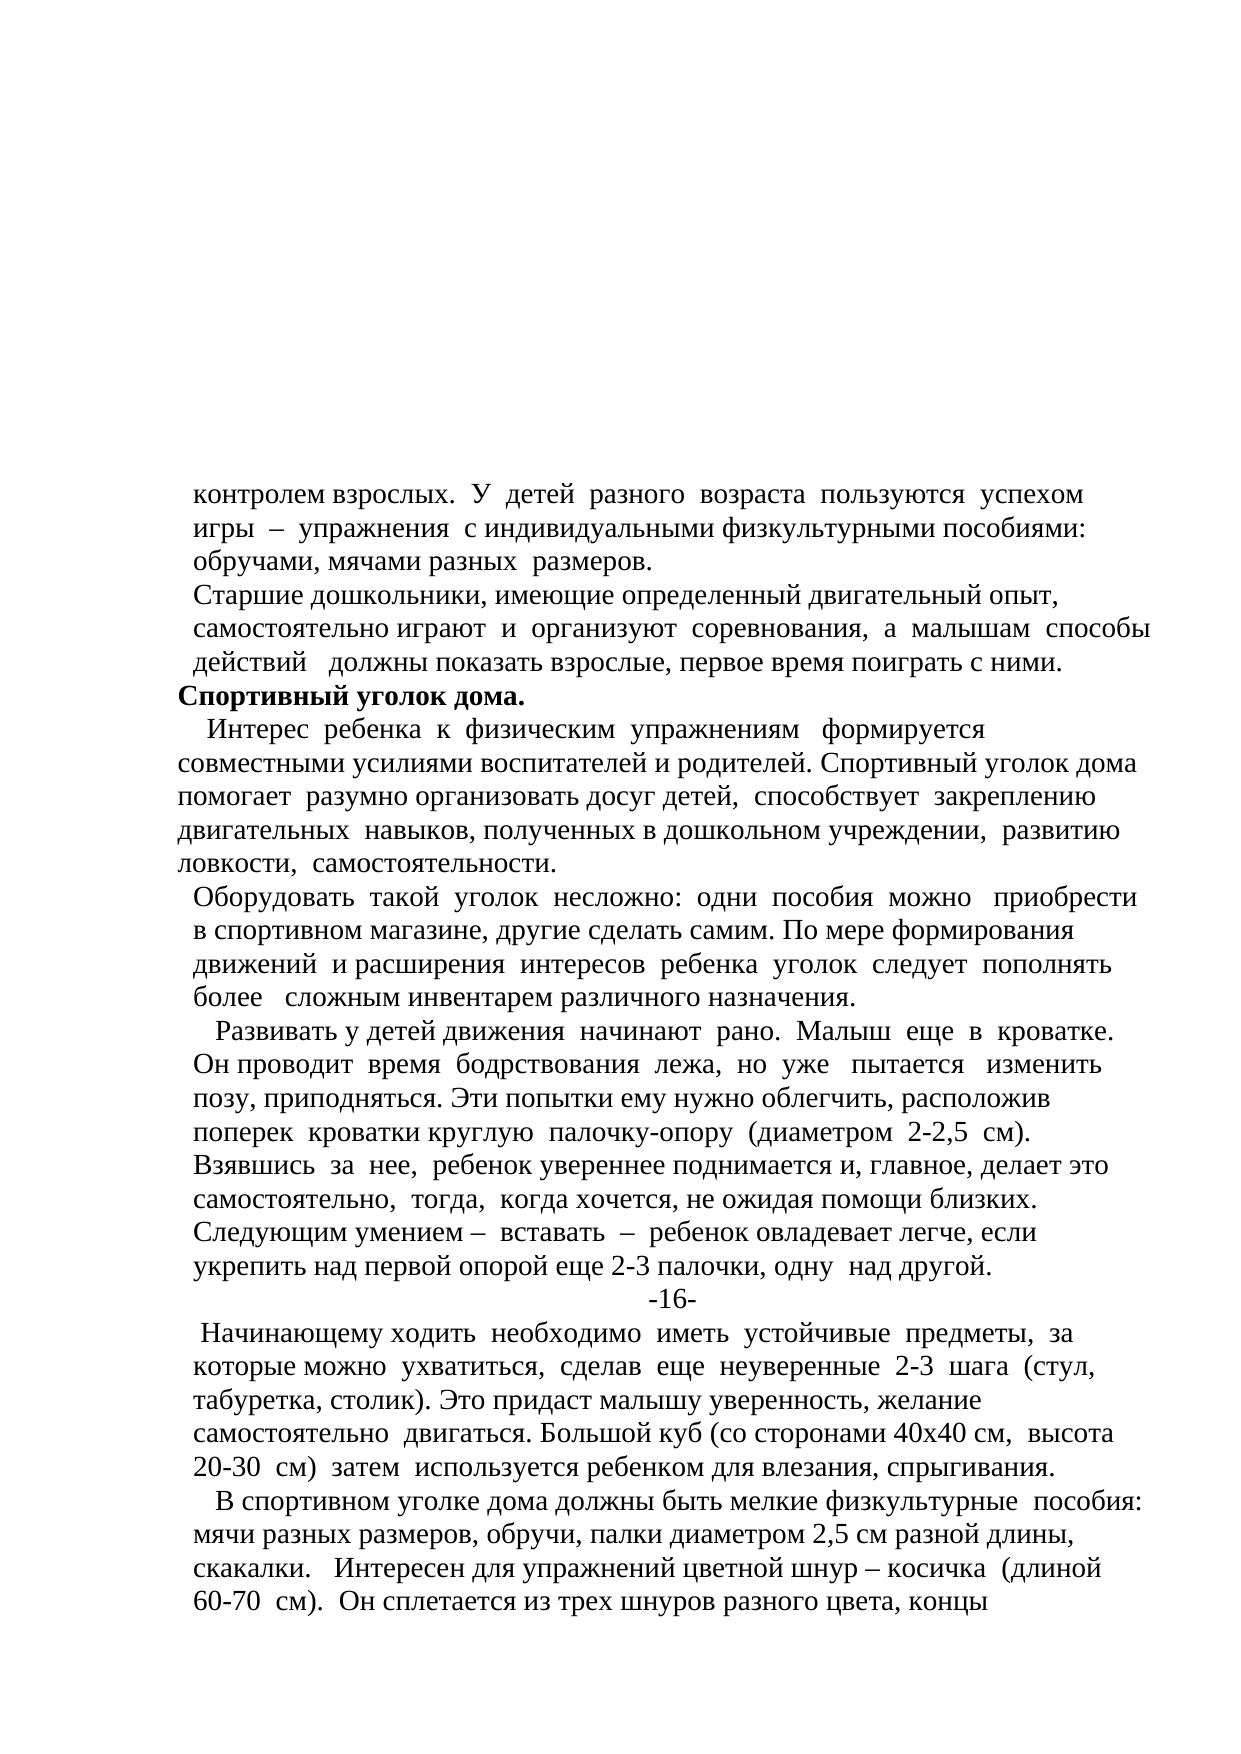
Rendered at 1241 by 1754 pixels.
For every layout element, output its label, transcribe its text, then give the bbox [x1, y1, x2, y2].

text Старшие дошкольники, имеющие определенный двигательный опыт, самостоятельно играют и организуют соревнования, а малышам способы действий должны показать взрослые, первое время поиграть с ними. [193, 577, 1152, 678]
text -16- [193, 1281, 1152, 1315]
text Спортивный уголок дома. [177, 678, 1152, 711]
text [193, 476, 1152, 577]
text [193, 1483, 1152, 1617]
text Интерес ребенка к физическим упражнениям формируется совместными усилиями воспитателей и родителей. Спортивный уголок дома помогает разумно организовать досуг детей, способствует закреплению двигательных навыков, полученных в дошкольном учреждении, развитию ловкости, самостоятельности. [177, 711, 1152, 879]
text Оборудовать такой уголок несложно: одни пособия можно приобрести в спортивном магазине, другие сделать самим. По мере формирования движений и расширения интересов ребенка уголок следует пополнять более сложным инвентарем различного назначения. [193, 879, 1152, 1013]
text Начинающему ходить необходимо иметь устойчивые предметы, за которые можно ухватиться, сделав еще неуверенные 2-3 шага (стул, табуретка, столик). Это придаст малышу уверенность, желание самостоятельно двигаться. Большой куб (со сторонами 40х40 см, высота 20-30 см) затем используется ребенком для влезания, спрыгивания. [193, 1315, 1152, 1483]
text Развивать у детей движения начинают рано. Малыш еще в кроватке. Он проводит время бодрствования лежа, но уже пытается изменить позу, приподняться. Эти попытки ему нужно облегчить, расположив поперек кроватки круглую палочку-опору (диаметром 2-2,5 см). Взявшись за нее, ребенок увереннее поднимается и, главное, делает это самостоятельно, тогда, когда хочется, не ожидая помощи близких. Следующим умением – вставать – ребенок овладевает легче, если укрепить над первой опорой еще 2-3 палочки, одну над другой. [193, 1013, 1152, 1281]
